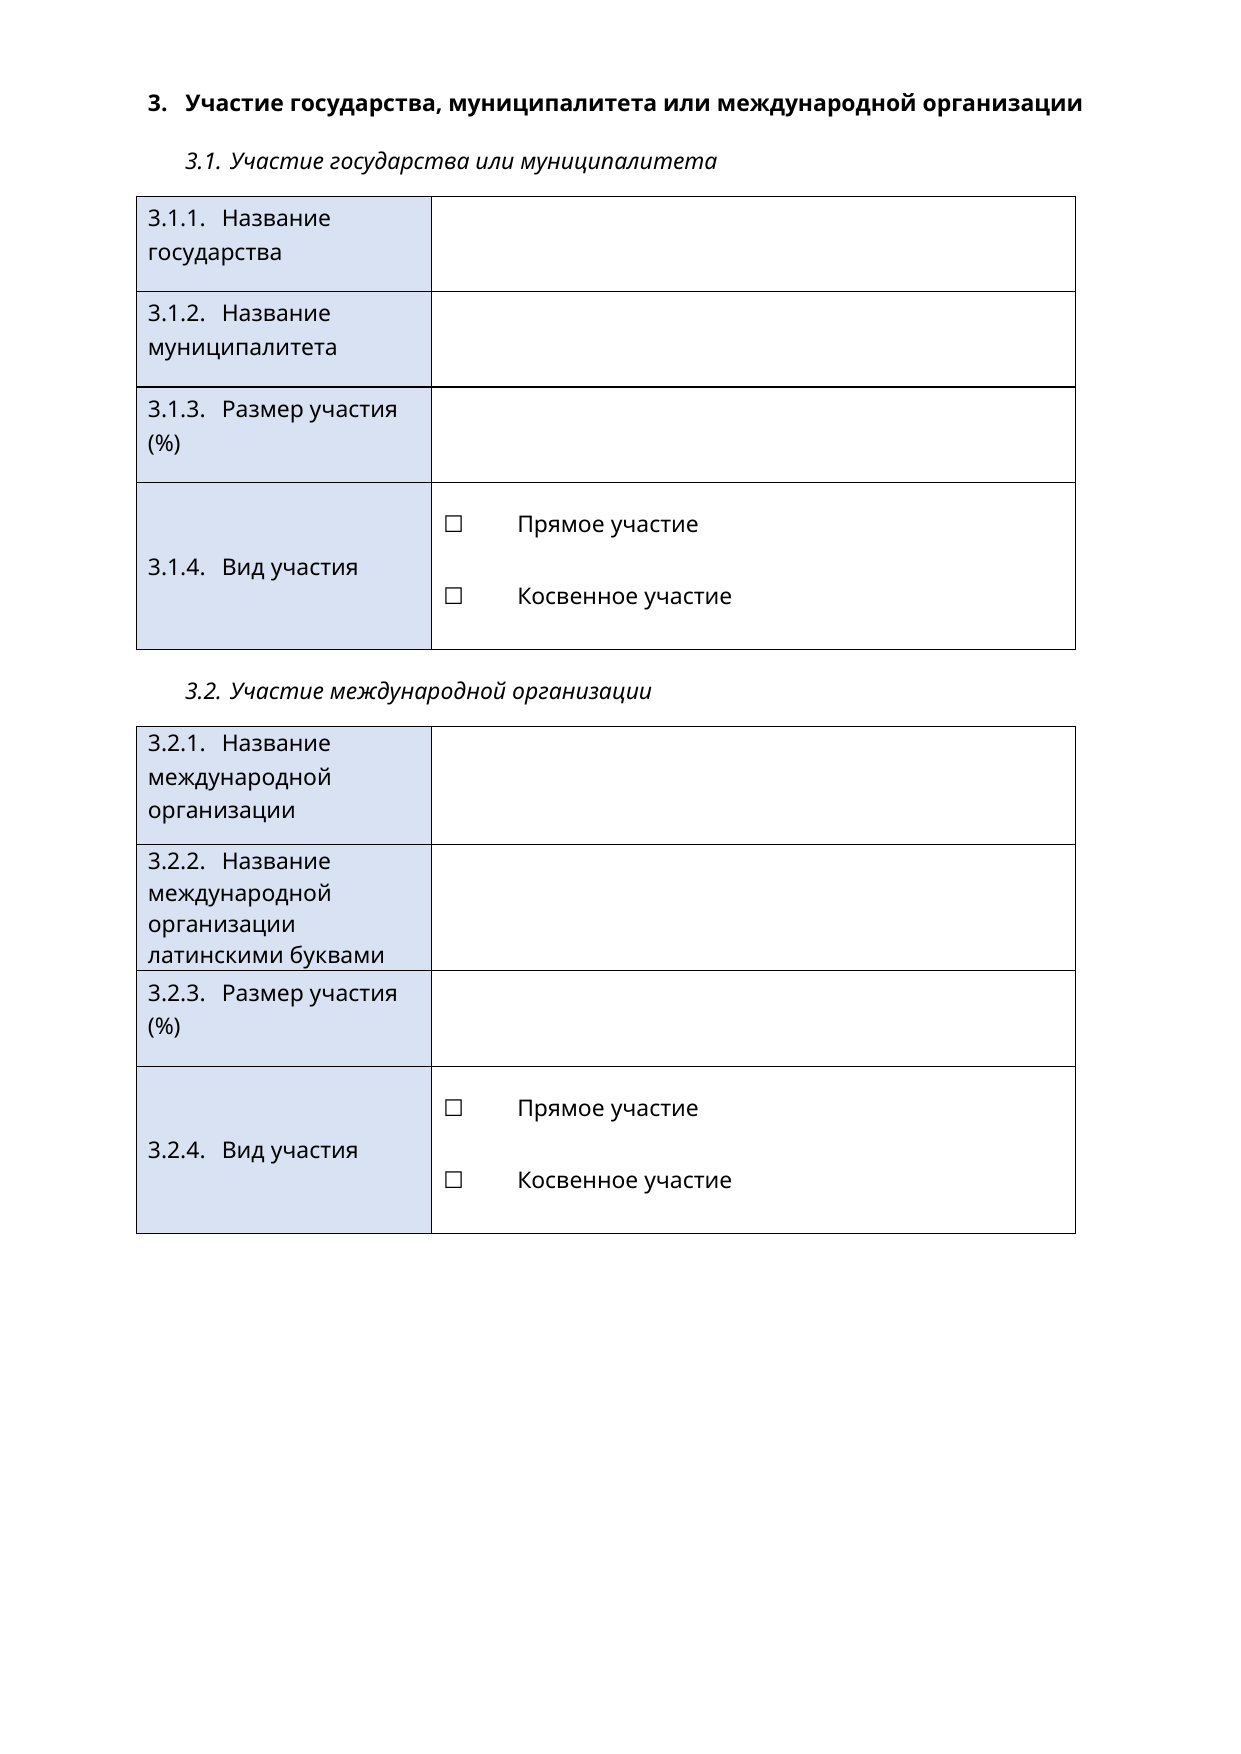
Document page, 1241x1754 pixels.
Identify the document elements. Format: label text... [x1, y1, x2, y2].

table_header [432, 727, 1075, 844]
table_cell ☐ Прямое участие ☐ Косвенное участие [432, 1067, 1075, 1233]
list Участие международной организации [185, 675, 1152, 706]
list Участие государства или муниципалитета [185, 145, 1152, 176]
table_header Название государства [137, 197, 431, 291]
table_cell [432, 845, 1075, 970]
list Участие государства, муниципалитета или международной организации [148, 86, 1152, 118]
table_cell [432, 971, 1075, 1066]
table_cell ☐ Прямое участие ☐ Косвенное участие [432, 483, 1075, 649]
table_header [432, 197, 1075, 291]
table_cell Размер участия (%) [137, 388, 431, 482]
table_header Название международной организации [137, 727, 431, 844]
table_cell Размер участия (%) [137, 971, 431, 1066]
table_cell Вид участия [137, 1067, 431, 1233]
table_cell [432, 388, 1075, 482]
table_cell [432, 292, 1075, 386]
table_cell Название международной организации латинскими буквами [137, 845, 431, 970]
table_cell Название муниципалитета [137, 292, 431, 386]
table_cell Вид участия [137, 483, 431, 649]
